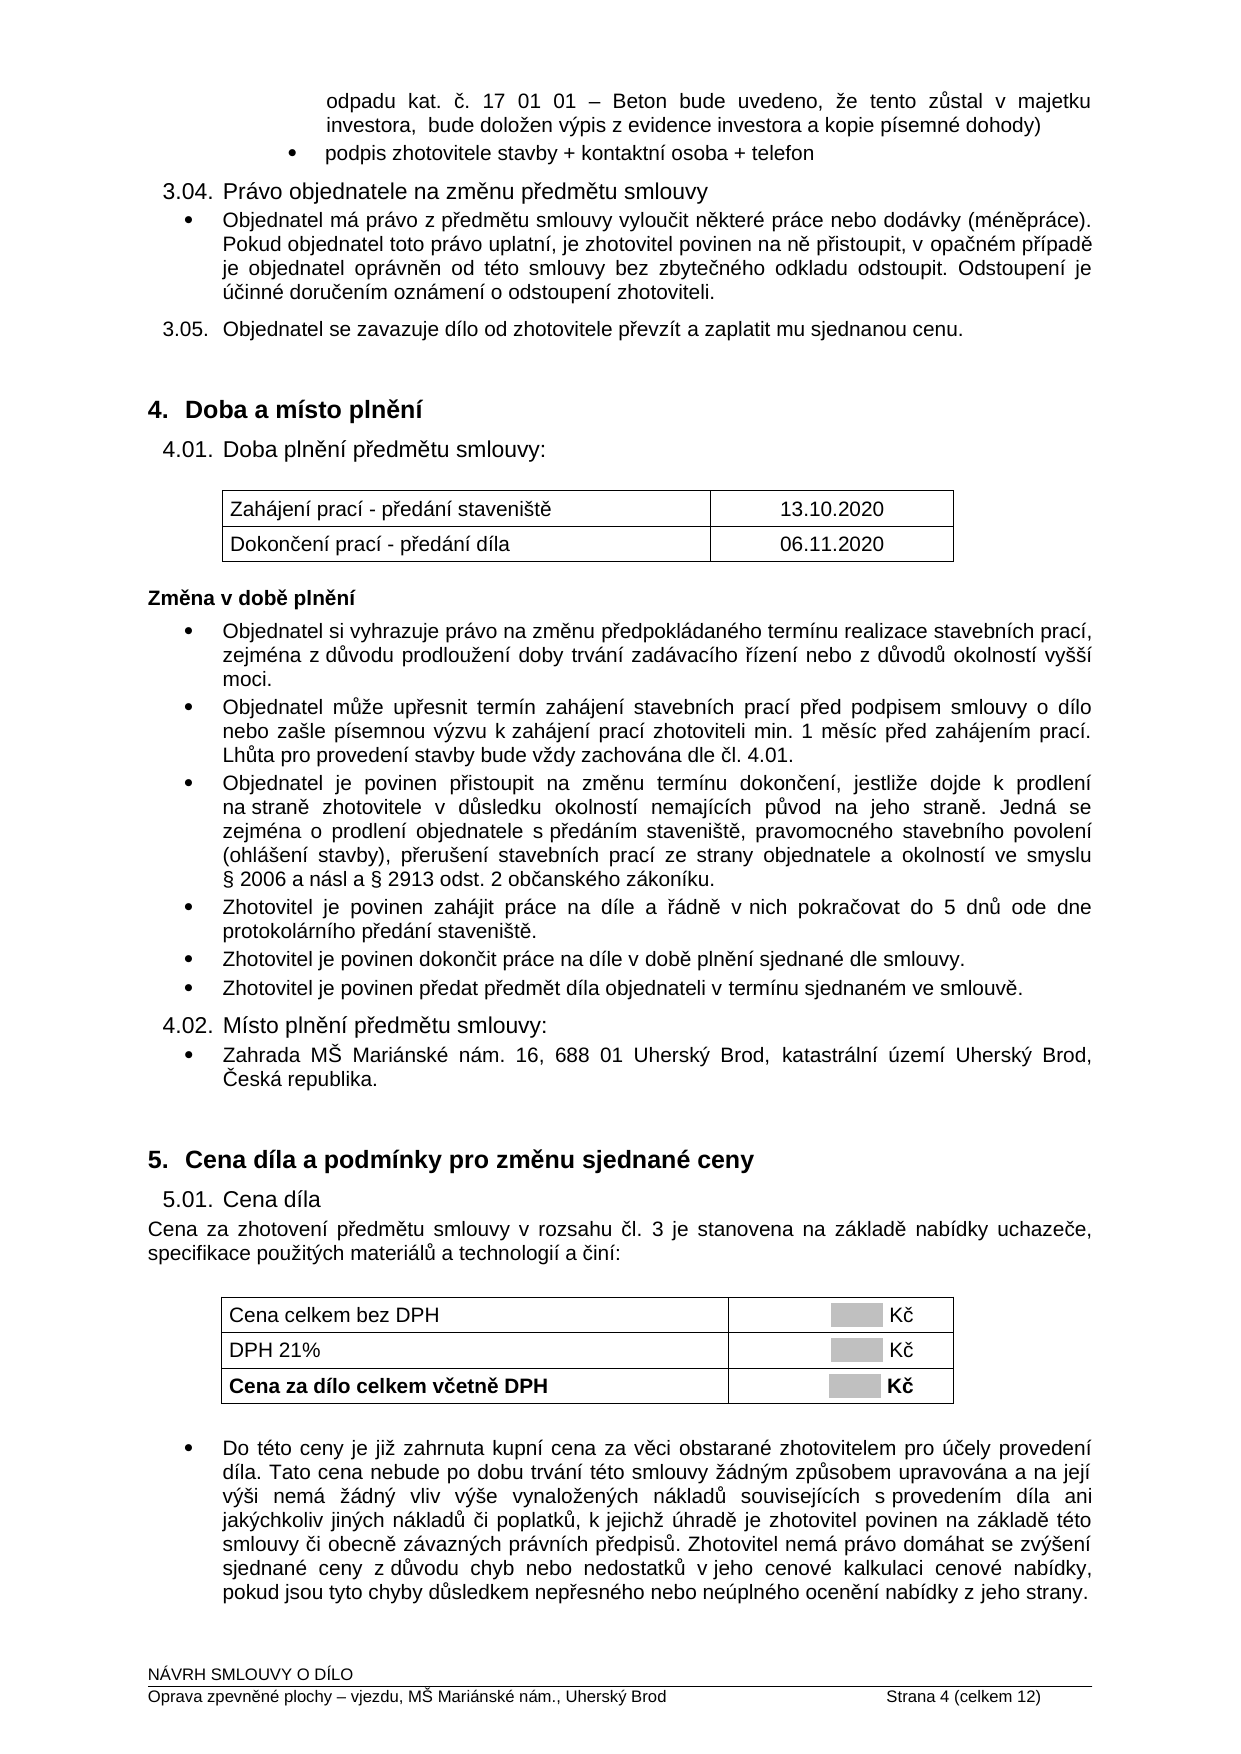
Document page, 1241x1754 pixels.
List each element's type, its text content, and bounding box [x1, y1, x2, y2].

table_cell Kč [729, 1369, 953, 1403]
subtitle Doba a místo plnění [148, 395, 1092, 423]
table_header 13.10.2020 [711, 491, 953, 526]
table_header Kč [729, 1298, 953, 1332]
text Zhotovitel je povinen zahájit práce na díle a řádně v nich pokračovat do 5 dnů ode dne protokolárního předání staveniště. [185, 895, 1092, 943]
subtitle Změna v době plnění [148, 586, 1092, 610]
text Objednatel má právo z předmětu smlouvy vyloučit některé práce nebo dodávky (méněpráce). Pokud objednatel toto právo uplatní, je zhotovitel povinen na ně přistoupit, v opačném případě je objednatel oprávněn od této smlouvy bez zbytečného odkladu odstoupit. Odstoupení je účinné doručením oznámení o odstoupení zhotoviteli. [185, 208, 1092, 304]
table_cell Dokončení prací - předání díla [223, 527, 710, 561]
text Objednatel si vyhrazuje právo na změnu předpokládaného termínu realizace stavebních prací, zejména z důvodu prodloužení doby trvání zadávacího řízení nebo z důvodů okolností vyšší moci. [185, 618, 1092, 691]
subtitle Cena díla a podmínky pro změnu sjednané ceny [148, 1144, 1092, 1173]
table_cell 06.11.2020 [711, 527, 953, 561]
text Cena za zhotovení předmětu smlouvy v rozsahu čl. 3 je stanovena na základě nabídky uchazeče, specifikace použitých materiálů a technologií a činí: [148, 1216, 1092, 1264]
text Zhotovitel je povinen dokončit práce na díle v době plnění sjednané dle smlouvy. [185, 947, 1092, 971]
text Do této ceny je již zahrnuta kupní cena za věci obstarané zhotovitelem pro účely provedení díla. Tato cena nebude po dobu trvání této smlouvy žádným způsobem upravována a na její výši nemá žádný vliv výše vynaložených nákladů souvisejících s provedením díla ani jakýchkoliv jiných nákladů či poplatků, k jejichž úhradě je zhotovitel povinen na základě této smlouvy či obecně závazných právních předpisů. Zhotovitel nemá právo domáhat se zvýšení sjednané ceny z důvodu chyb nebo nedostatků v jeho cenové kalkulaci cenové nabídky, pokud jsou tyto chyby důsledkem nepřesného nebo neúplného ocenění nabídky z jeho strany. [185, 1436, 1092, 1604]
table_header Cena celkem bez DPH [222, 1298, 728, 1332]
list Zahrada MŠ Mariánské nám. 16, 688 01 Uherský Brod, katastrální území Uherský Brod, Česká republika. [185, 1042, 1092, 1090]
text Objednatel je povinen přistoupit na změnu termínu dokončení, jestliže dojde k prodlení na straně zhotovitele v důsledku okolností nemajících původ na jeho straně. Jedná se zejména o prodlení objednatele s předáním staveniště, pravomocného stavebního povolení (ohlášení stavby), přerušení stavebních prací ze strany objednatele a okolností ve smyslu § 2006 a násl a § 2913 odst. 2 občanského zákoníku. [185, 771, 1092, 891]
subtitle Objednatel se zavazuje dílo od zhotovitele převzít a zaplatit mu sjednanou cenu. [162, 317, 1092, 341]
list podpis zhotovitele stavby + kontaktní osoba + telefon [289, 141, 1092, 165]
table_cell DPH 21% [222, 1333, 728, 1367]
subtitle Právo objednatele na změnu předmětu smlouvy [162, 178, 1092, 204]
table_cell Kč [729, 1333, 953, 1367]
text Objednatel může upřesnit termín zahájení stavebních prací před podpisem smlouvy o dílo nebo zašle písemnou výzvu k zahájení prací zhotoviteli min. 1 měsíc před zahájením prací. Lhůta pro provedení stavby bude vždy zachována dle čl. 4.01. [185, 695, 1092, 767]
table_header Zahájení prací - předání staveniště [223, 491, 710, 526]
table_cell Cena za dílo celkem včetně DPH [222, 1369, 728, 1403]
subtitle Doba plnění předmětu smlouvy: [162, 436, 1092, 462]
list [289, 89, 1092, 137]
subtitle Cena díla [162, 1186, 1092, 1212]
text Zhotovitel je povinen předat předmět díla objednateli v termínu sjednaném ve smlouvě. [185, 975, 1092, 999]
subtitle Místo plnění předmětu smlouvy: [162, 1012, 1092, 1038]
